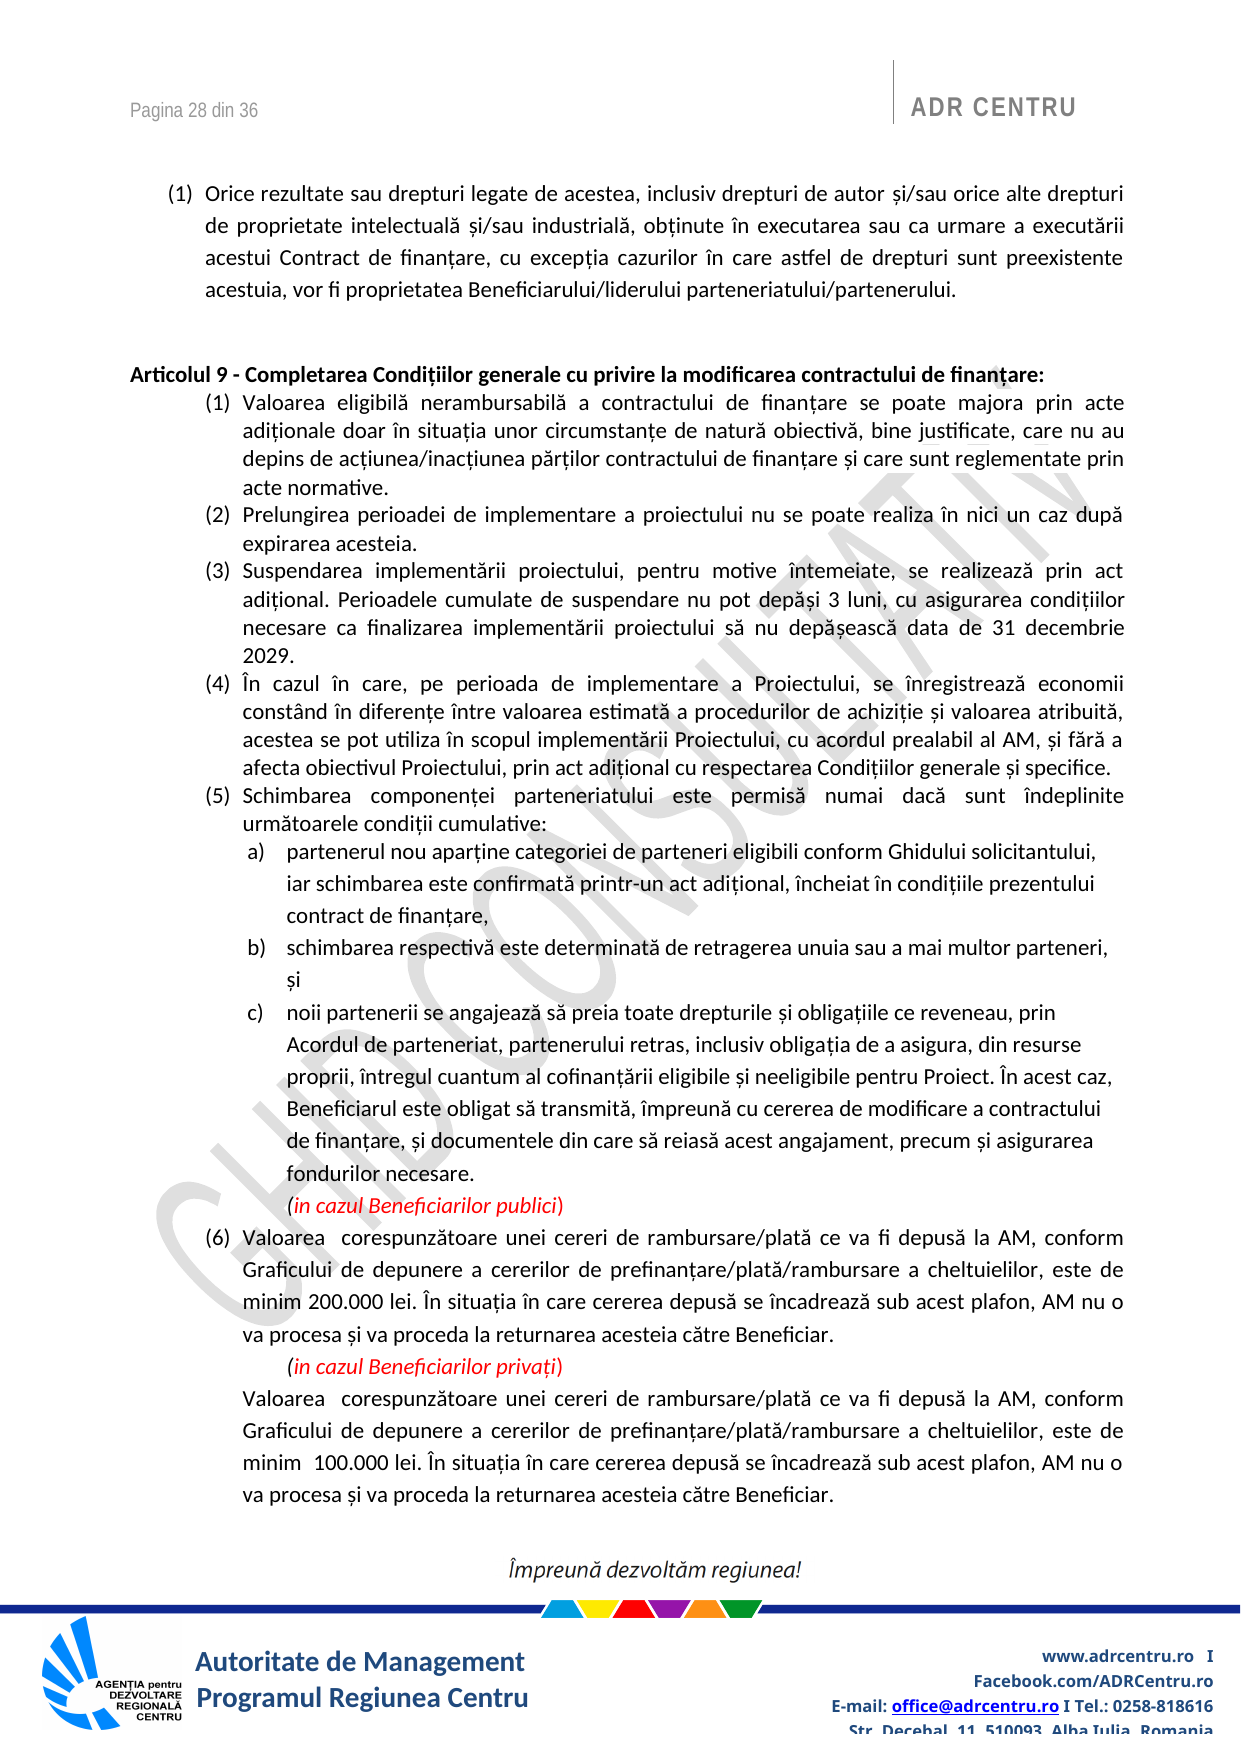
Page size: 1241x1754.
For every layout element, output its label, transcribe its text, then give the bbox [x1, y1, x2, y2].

picture [574, 1600, 1241, 1618]
list noii partenerii se angajează să preia toate drepturile şi obligaţiile ce reveneau, prin Acordul de parteneriat, partenerului retras, inclusiv obligaţia de a asigura, din resurse proprii, întregul cuantum al cofinanţării eligibile şi neeligibile pentru Proiect. În acest caz, Beneficiarul este obligat să transmită, împreună cu cererea de modificare a contractului de finanțare, şi documentele din care să reiasă acest angajament, precum şi asigurarea fondurilor necesare. [247, 998, 1125, 1187]
list (in cazul Beneficiarilor publici) [286, 1191, 1125, 1219]
list Valoarea eligibilă nerambursabilă a contractului de finanţare se poate majora prin acte adiţionale doar în situaţia unor circumstanţe de natură obiectivă, bine justificate, care nu au depins de acţiunea/inacţiunea părţilor contractului de finanţare şi care sunt reglementate prin acte normative. [205, 388, 1125, 501]
list Valoarea corespunzătoare unei cereri de rambursare/plată ce va fi depusă la AM, conform Graficului de depunere a cererilor de prefinanțare/plată/rambursare a cheltuielilor, este de minim 100.000 lei. În situația în care cererea depusă se încadrează sub acest plafon, AM nu o va procesa și va proceda la returnarea acesteia către Beneficiar. [242, 1384, 1125, 1509]
text Articolul 9 - Completarea Condițiilor generale cu privire la modificarea contractului de finanțare: [130, 361, 1125, 388]
list Schimbarea componenţei parteneriatului este permisă numai dacă sunt îndeplinite următoarele condiţii cumulative: [205, 781, 1125, 837]
list schimbarea respectivă este determinată de retragerea unuia sau a mai multor parteneri, şi [247, 933, 1125, 994]
list (in cazul Beneficiarilor privați) [286, 1352, 1125, 1380]
list Prelungirea perioadei de implementare a proiectului nu se poate realiza în nici un caz după expirarea acesteia. [205, 501, 1125, 557]
list În cazul în care, pe perioada de implementare a Proiectului, se înregistrează economii constând în diferențe între valoarea estimată a procedurilor de achiziție și valoarea atribuită, acestea se pot utiliza în scopul implementării Proiectului, cu acordul prealabil al AM, și fără a afecta obiectivul Proiectului, prin act adițional cu respectarea Condițiilor generale și specifice. [205, 669, 1125, 781]
list Valoarea corespunzătoare unei cereri de rambursare/plată ce va fi depusă la AM, conform Graficului de depunere a cererilor de prefinanțare/plată/rambursare a cheltuielilor, este de minim 200.000 lei. În situația în care cererea depusă se încadrează sub acest plafon, AM nu o va procesa și va proceda la returnarea acesteia către Beneficiar. [205, 1223, 1125, 1348]
picture [495, 1556, 814, 1583]
picture [0, 1600, 550, 1730]
list Suspendarea implementării proiectului, pentru motive întemeiate, se realizează prin act adiţional. Perioadele cumulate de suspendare nu pot depăşi 3 luni, cu asigurarea condiţiilor necesare ca finalizarea implementării proiectului să nu depăşească data de 31 decembrie 2029. [205, 557, 1125, 669]
list Orice rezultate sau drepturi legate de acestea, inclusiv drepturi de autor şi/sau orice alte drepturi de proprietate intelectuală şi/sau industrială, obţinute în executarea sau ca urmare a executării acestui Contract de finanțare, cu excepţia cazurilor în care astfel de drepturi sunt preexistente acestuia, vor fi proprietatea Beneficiarului/liderului parteneriatului/partenerului. [167, 179, 1125, 303]
list partenerul nou aparține categoriei de parteneri eligibili conform Ghidului solicitantului, iar schimbarea este confirmată printr-un act adiţional, încheiat în condiţiile prezentului contract de finanțare, [247, 837, 1125, 929]
